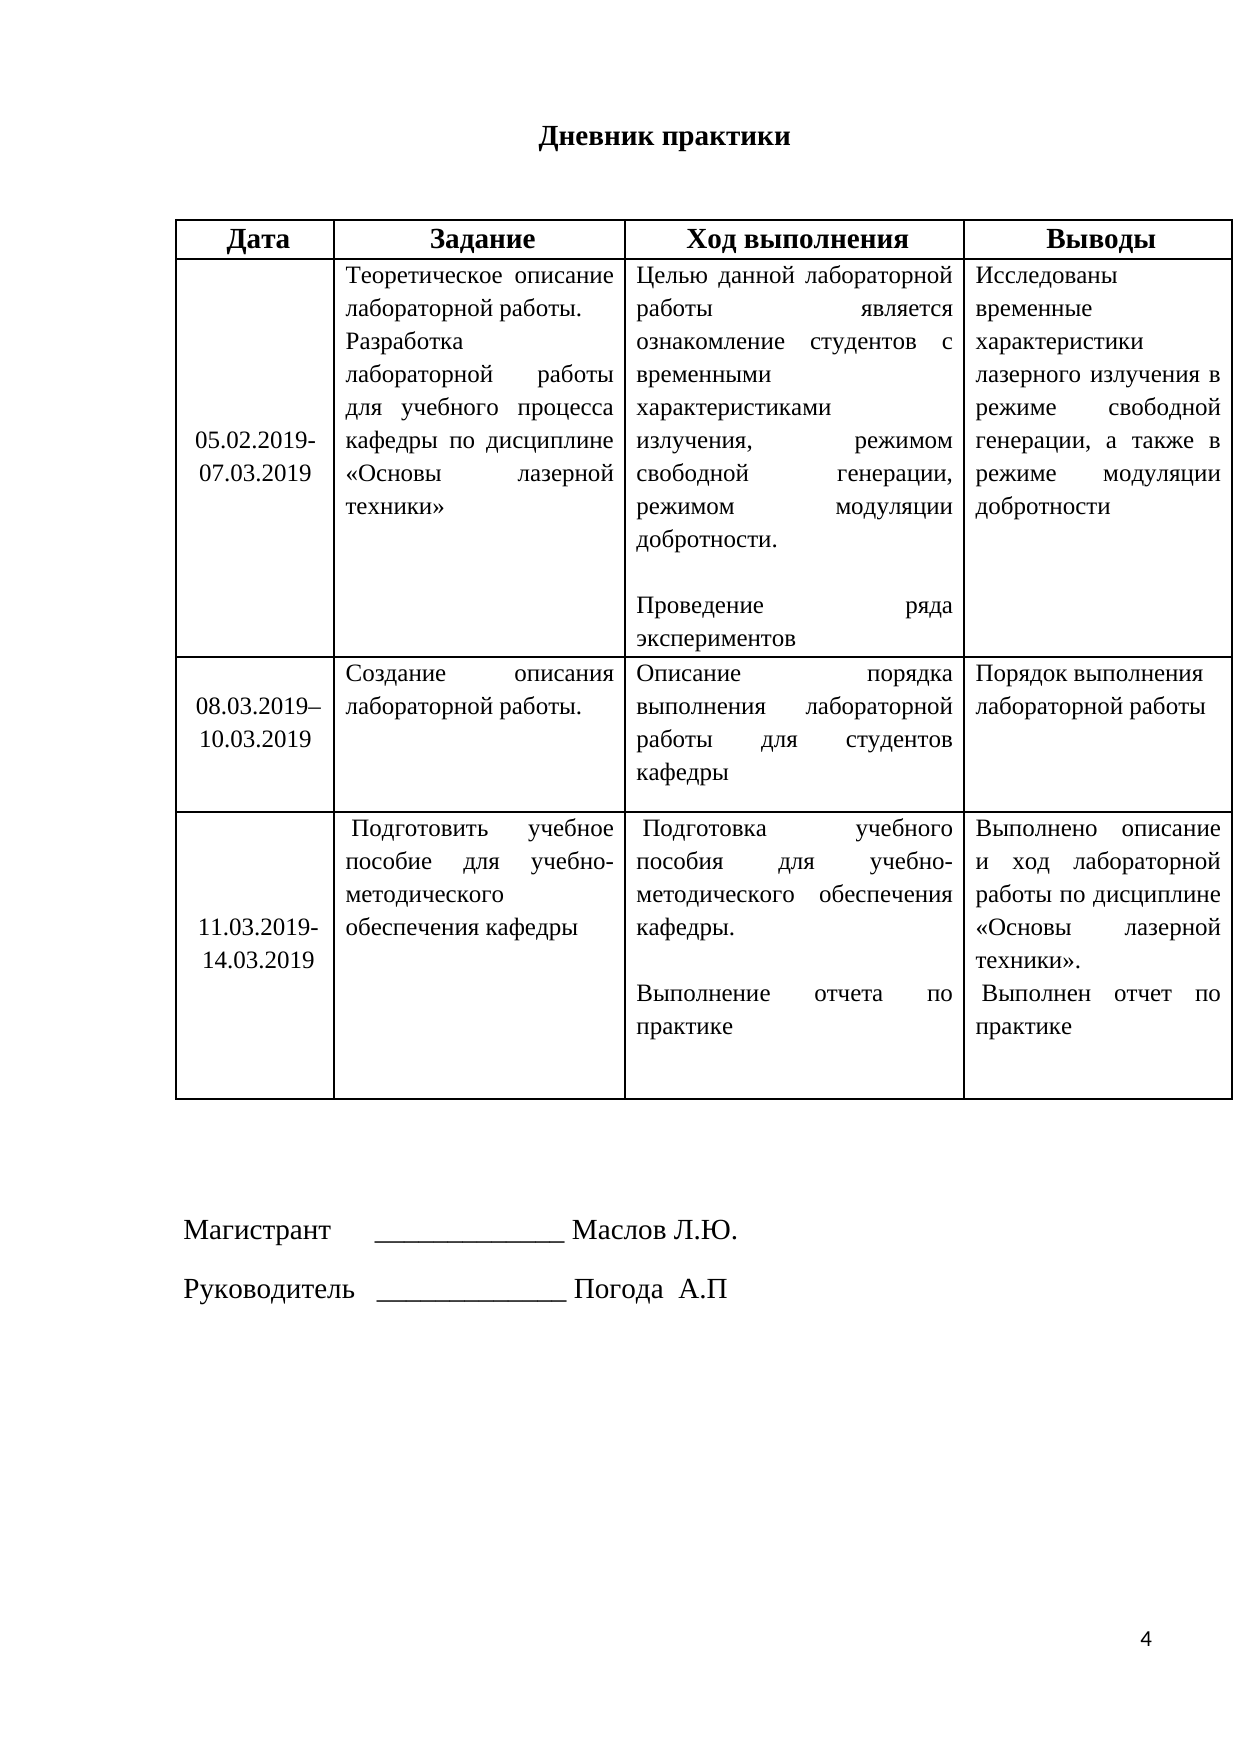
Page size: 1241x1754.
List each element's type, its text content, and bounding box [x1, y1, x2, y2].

table_cell Теоретическое описание лабораторной работы. Разработка лабораторной работы для учебного процесса кафедры по дисциплине «Основы лазерной техники» [335, 260, 624, 656]
text Руководитель _____________ Погода А.П [177, 1272, 1152, 1305]
table_header Дата [177, 221, 333, 258]
table_header Задание [335, 221, 624, 258]
table_cell Подготовка учебного пособия для учебно-методического обеспечения кафедры. Выполнение отчета по практике [626, 813, 963, 1098]
table_cell Порядок выполнения лабораторной работы [965, 658, 1231, 811]
subtitle Дневник практики [177, 118, 1152, 152]
text Магистрант _____________ Маслов Л.Ю. [177, 1212, 1152, 1246]
table_cell Подготовить учебное пособие для учебно-методического обеспечения кафедры [335, 813, 624, 1098]
table_cell 05.02.2019- 07.03.2019 [177, 260, 333, 656]
table_cell Выполнено описание и ход лабораторной работы по дисциплине «Основы лазерной техники». Выполнен отчет по практике [965, 813, 1231, 1098]
table_cell Целью данной лабораторной работы является ознакомление студентов с временными характеристиками излучения, режимом свободной генерации, режимом модуляции добротности. Проведение ряда экспериментов [626, 260, 963, 656]
table_cell 11.03.2019- 14.03.2019 [177, 813, 333, 1098]
table_header Ход выполнения [626, 221, 963, 258]
table_cell 08.03.2019–10.03.2019 [177, 658, 333, 811]
table_header Выводы [965, 221, 1231, 258]
table_cell Описание порядка выполнения лабораторной работы для студентов кафедры [626, 658, 963, 811]
table_cell Создание описания лабораторной работы. [335, 658, 624, 811]
table_cell Исследованы временные характеристики лазерного излучения в режиме свободной генерации, а также в режиме модуляции добротности [965, 260, 1231, 656]
